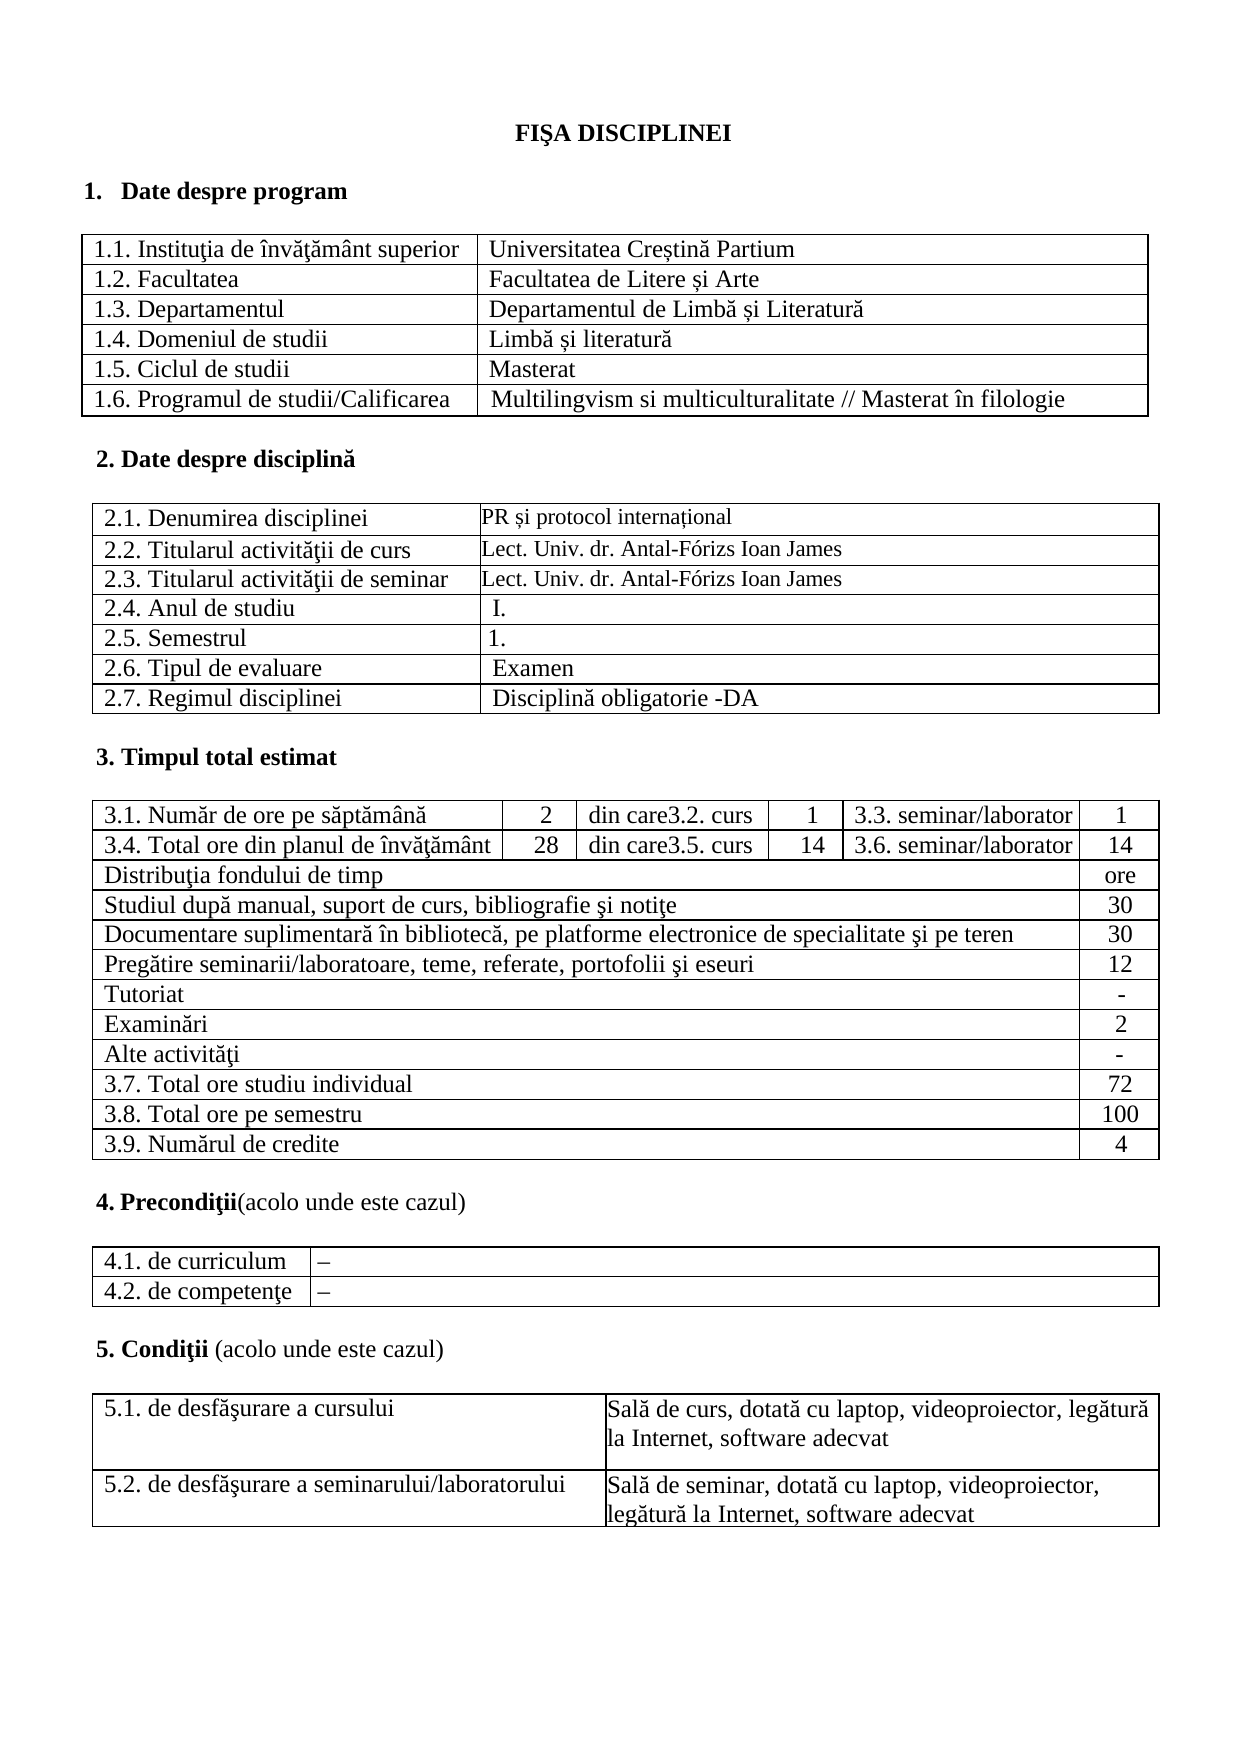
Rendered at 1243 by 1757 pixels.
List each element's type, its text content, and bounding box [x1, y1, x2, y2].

table_cell Distribuţia fondului de timp [93, 861, 1079, 889]
table_cell 3.4. Total ore din planul de învăţământ [93, 831, 502, 859]
table_header 5.1. de desfăşurare a cursului [93, 1395, 605, 1469]
list Condiţii (acolo unde este cazul) [96, 1334, 1172, 1363]
table_header 2.1. Denumirea disciplinei [93, 504, 480, 535]
table_header 1 [769, 801, 842, 829]
table_cell Multilingvism si multiculturalitate // Masterat în filologie [478, 385, 1147, 415]
table_cell Sală de seminar, dotată cu laptop, videoproiector, legătură la Internet, software adecvat [607, 1471, 1158, 1526]
table_cell Studiul după manual, suport de curs, bibliografie şi notiţe [93, 891, 1079, 919]
table_cell 4.2. de competenţe [93, 1277, 310, 1306]
table_cell ore [1080, 861, 1158, 889]
table_cell Lect. Univ. dr. Antal-Fórizs Ioan James [481, 536, 1158, 565]
table_cell Examen [481, 655, 1158, 683]
table_cell 12 [1080, 950, 1158, 979]
table_cell Lect. Univ. dr. Antal-Fórizs Ioan James [481, 566, 1158, 593]
table_header 1.1. Instituţia de învăţământ superior [83, 235, 477, 264]
table_cell Masterat [478, 355, 1147, 383]
table_cell 2.6. Tipul de evaluare [93, 655, 480, 683]
table_cell Limbă și literatură [478, 325, 1147, 353]
table_cell Examinări [93, 1010, 1079, 1038]
table_cell 1.5. Ciclul de studii [83, 355, 477, 383]
table_cell Tutoriat [93, 980, 1079, 1009]
list Timpul total estimat [96, 742, 1172, 771]
list Date despre program [71, 176, 1172, 204]
table_cell 2.4. Anul de studiu [93, 595, 480, 623]
table_header 4.1. de curriculum [93, 1248, 310, 1276]
table_header 3.1. Număr de ore pe săptămână [93, 801, 502, 829]
table_cell 1. [481, 625, 1158, 653]
table_header 1 [1080, 801, 1158, 829]
table_cell 3.7. Total ore studiu individual [93, 1070, 1079, 1098]
table_header PR și protocol internațional [481, 504, 1158, 535]
table_cell 3.8. Total ore pe semestru [93, 1100, 1079, 1128]
table_cell 2.7. Regimul disciplinei [93, 685, 480, 713]
table_cell 72 [1080, 1070, 1158, 1098]
list Precondiţii(acolo unde este cazul) [96, 1187, 1172, 1216]
table_cell 4 [1080, 1130, 1158, 1158]
table_cell Alte activităţi [93, 1040, 1079, 1068]
table_cell din care3.5. curs [577, 831, 768, 859]
table_cell – [311, 1277, 1158, 1306]
table_cell - [1080, 980, 1158, 1009]
table_header – [311, 1248, 1158, 1276]
table_cell Departamentul de Limbă și Literatură [478, 295, 1147, 323]
table_cell 2.3. Titularul activităţii de seminar [93, 566, 480, 593]
table_cell 1.2. Facultatea [83, 265, 477, 294]
table_cell 14 [1080, 831, 1158, 859]
table_cell 1.4. Domeniul de studii [83, 325, 477, 353]
table_cell 14 [769, 831, 842, 859]
table_cell 30 [1080, 921, 1158, 949]
table_cell I. [481, 595, 1158, 623]
subtitle FIŞA DISCIPLINEI [75, 118, 1172, 147]
table_cell 30 [1080, 891, 1158, 919]
table_cell 1.3. Departamentul [83, 295, 477, 323]
table_header Sală de curs, dotată cu laptop, videoproiector, legătură la Internet, software adecvat [607, 1395, 1158, 1469]
table_cell 2.2. Titularul activităţii de curs [93, 536, 480, 565]
table_cell Facultatea de Litere și Arte [478, 265, 1147, 294]
table_cell 100 [1080, 1100, 1158, 1128]
list Date despre disciplină [96, 444, 1172, 473]
table_header 2 [503, 801, 576, 829]
table_cell 3.9. Numărul de credite [93, 1130, 1079, 1158]
table_cell 1.6. Programul de studii/Calificarea [83, 385, 477, 415]
table_cell - [1080, 1040, 1158, 1068]
table_cell Pregătire seminarii/laboratoare, teme, referate, portofolii şi eseuri [93, 950, 1079, 979]
table_cell 28 [503, 831, 576, 859]
table_cell Disciplină obligatorie -DA [481, 685, 1158, 713]
table_cell 5.2. de desfăşurare a seminarului/laboratorului [93, 1471, 605, 1526]
table_header din care3.2. curs [577, 801, 768, 829]
table_cell 2 [1080, 1010, 1158, 1038]
table_cell 3.6. seminar/laborator [844, 831, 1079, 859]
table_header 3.3. seminar/laborator [844, 801, 1079, 829]
table_header Universitatea Creștină Partium [478, 235, 1147, 264]
table_cell Documentare suplimentară în bibliotecă, pe platforme electronice de specialitate şi pe teren [93, 921, 1079, 949]
table_cell 2.5. Semestrul [93, 625, 480, 653]
